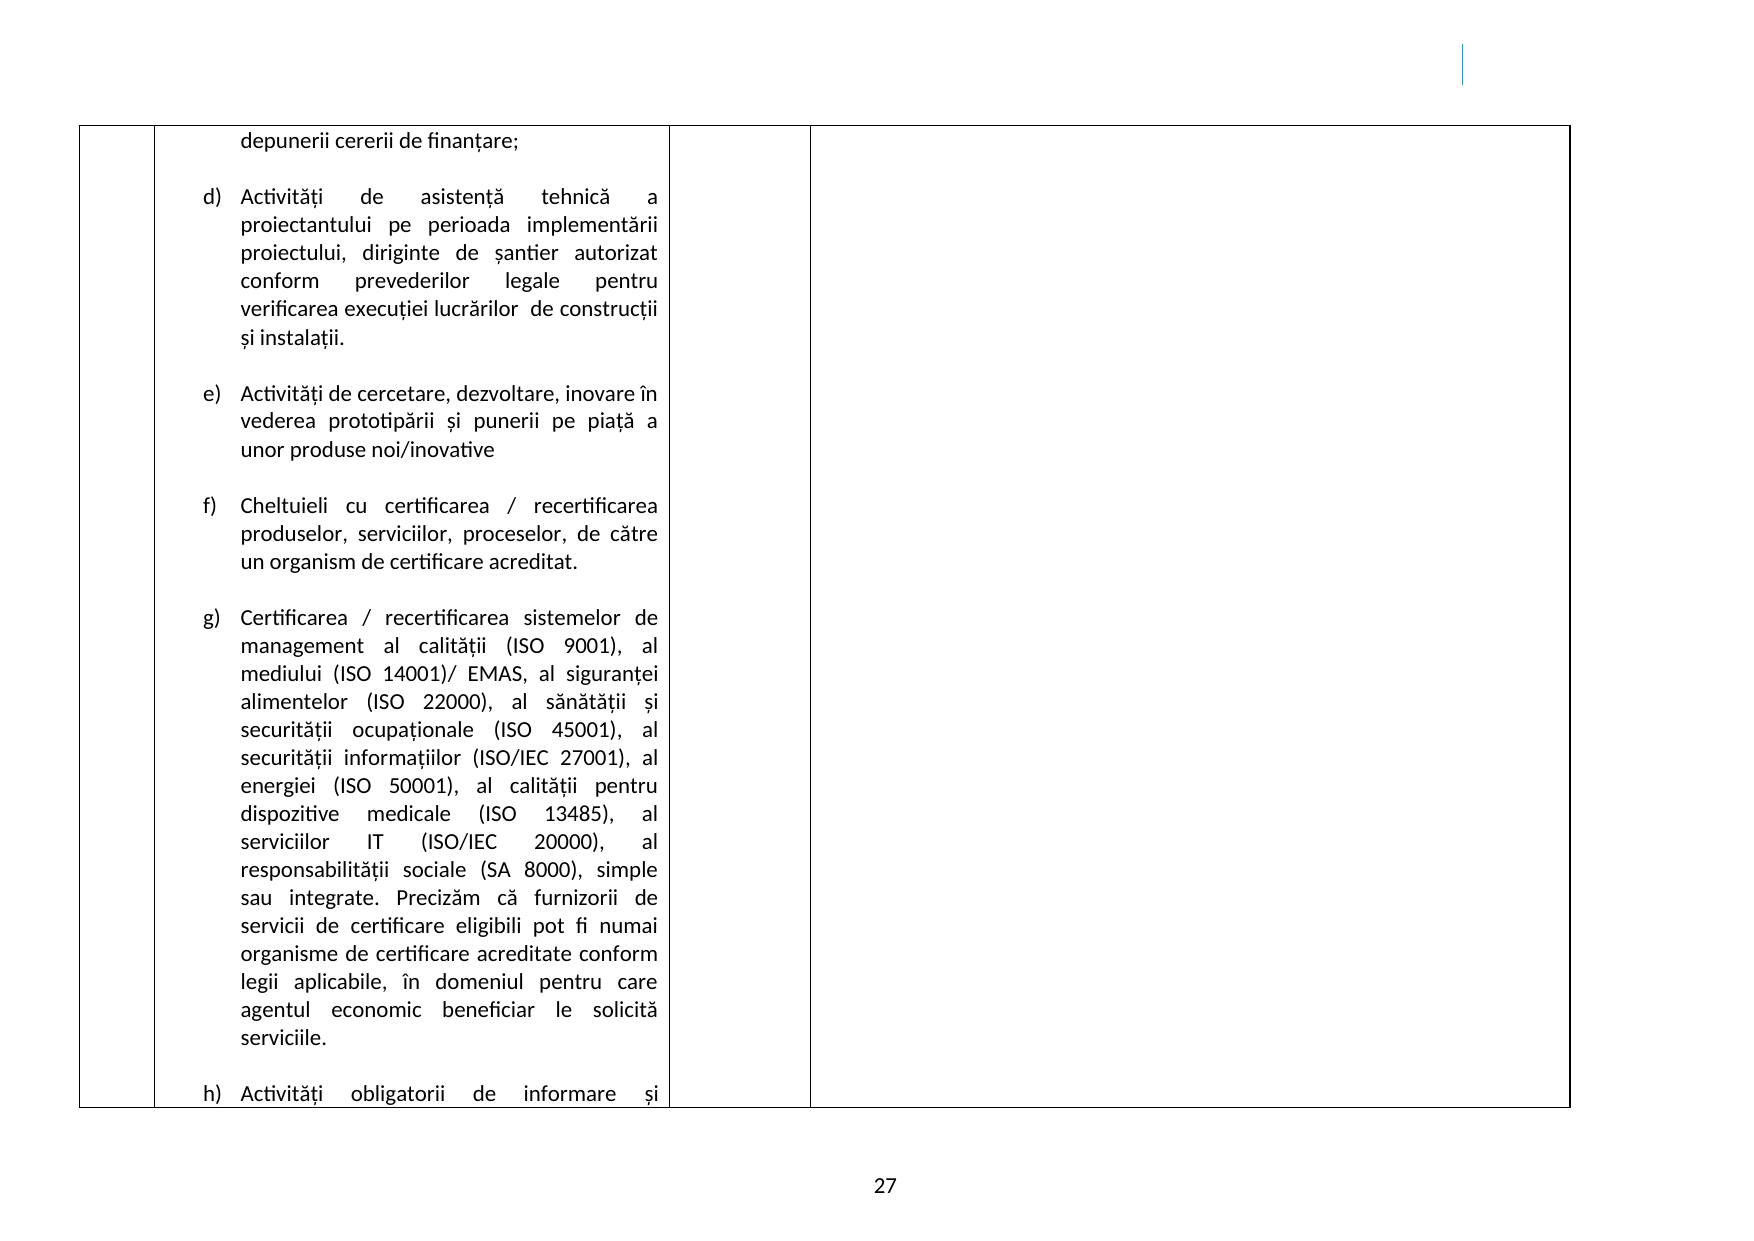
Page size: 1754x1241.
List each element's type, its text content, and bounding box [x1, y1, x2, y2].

table_cell [670, 126, 810, 1107]
table_cell [811, 126, 1569, 1107]
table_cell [155, 126, 669, 1107]
table_cell 2 [80, 126, 154, 1107]
